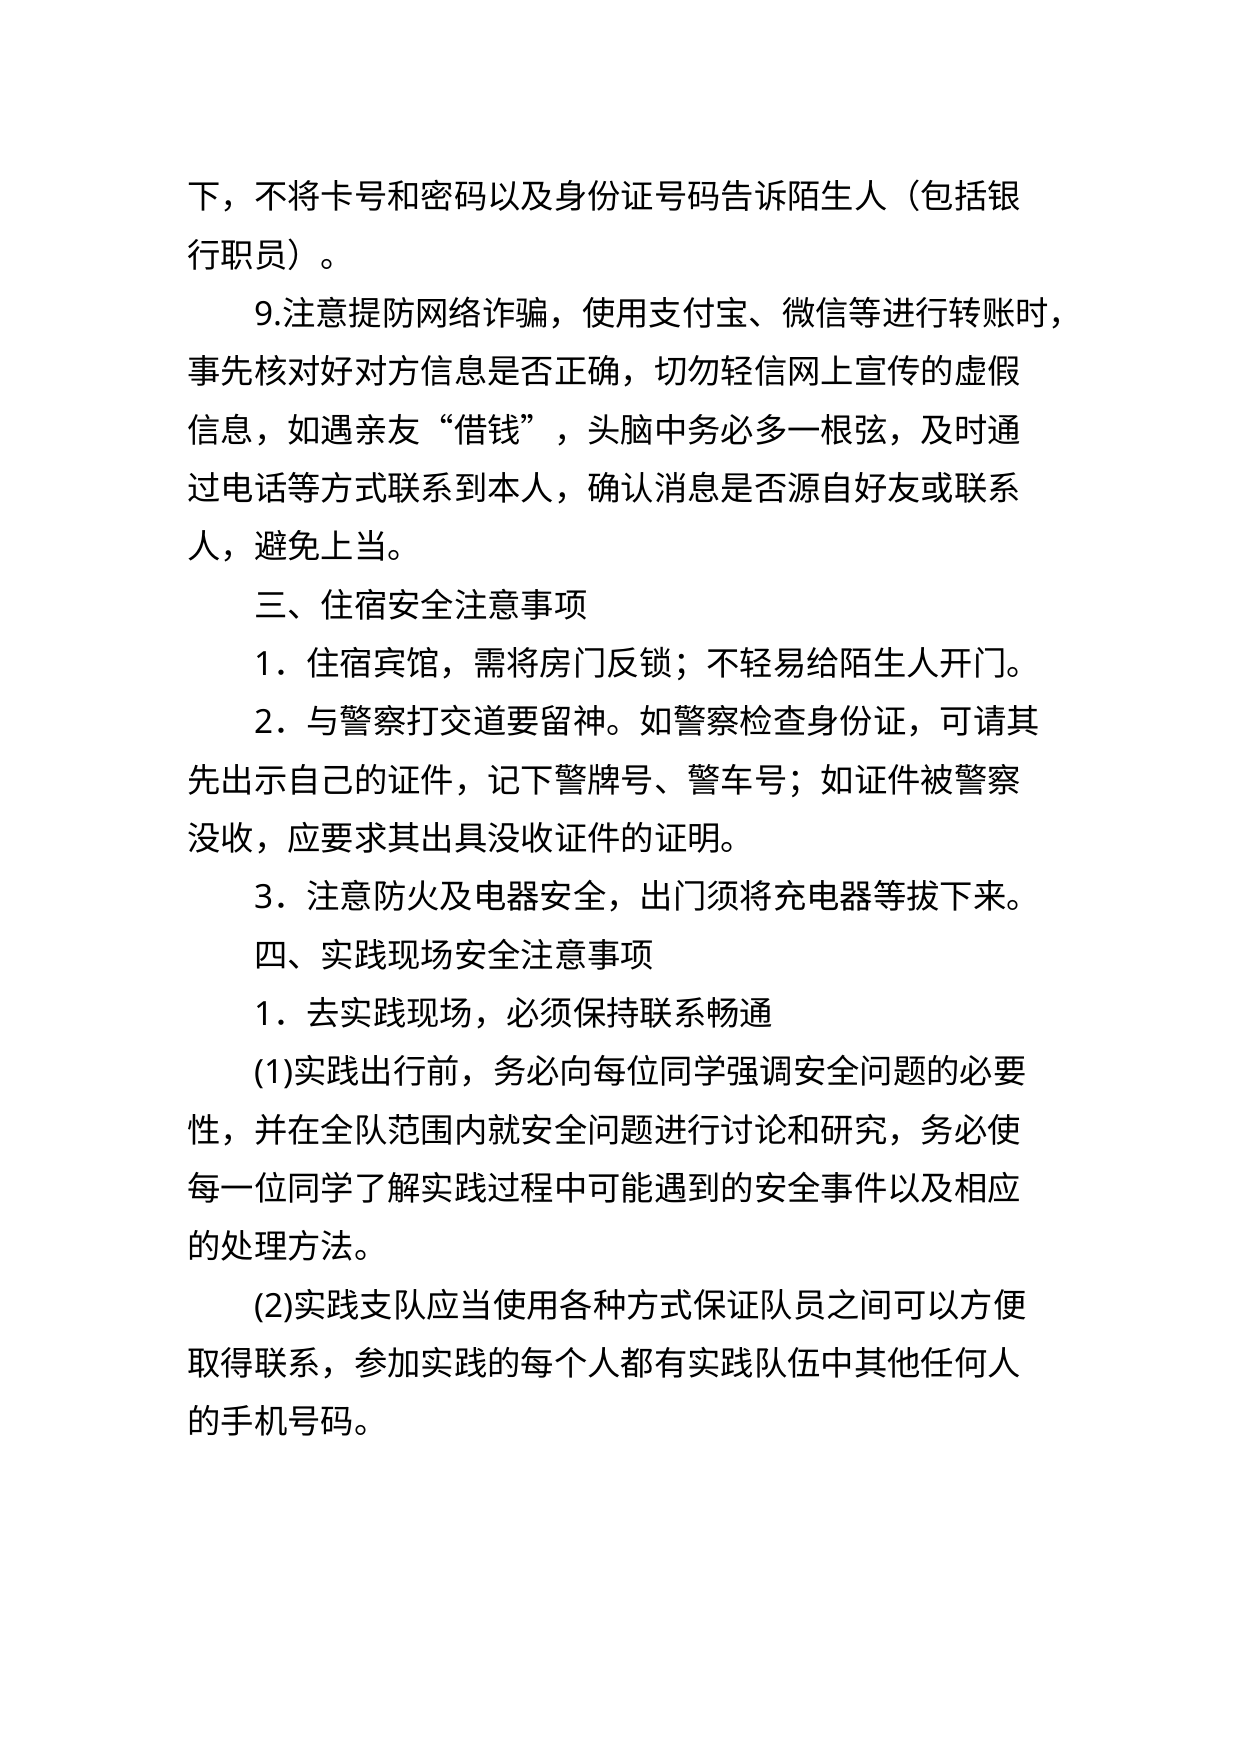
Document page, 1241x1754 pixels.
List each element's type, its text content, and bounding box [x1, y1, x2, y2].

text 1．住宿宾馆，需将房门反锁；不轻易给陌生人开门。 [187, 629, 1053, 687]
text (2)实践支队应当使用各种方式保证队员之间可以方便取得联系，参加实践的每个人都有实践队伍中其他任何人的手机号码。 [187, 1270, 1053, 1445]
text 3．注意防火及电器安全，出门须将充电器等拔下来。 [187, 862, 1053, 920]
text (1)实践出行前，务必向每位同学强调安全问题的必要性，并在全队范围内就安全问题进行讨论和研究，务必使每一位同学了解实践过程中可能遇到的安全事件以及相应的处理方法。 [187, 1037, 1053, 1270]
text 三、住宿安全注意事项 [187, 570, 1053, 629]
text 9.注意提防网络诈骗，使用支付宝、微信等进行转账时，事先核对好对方信息是否正确，切勿轻信网上宣传的虚假信息，如遇亲友“借钱”，头脑中务必多一根弦，及时通过电话等方式联系到本人，确认消息是否源自好友或联系人，避免上当。 [187, 279, 1053, 570]
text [187, 162, 1053, 279]
text 2．与警察打交道要留神。如警察检查身份证，可请其先出示自己的证件，记下警牌号、警车号；如证件被警察没收，应要求其出具没收证件的证明。 [187, 687, 1053, 862]
text 1．去实践现场，必须保持联系畅通 [187, 979, 1053, 1037]
text 四、实践现场安全注意事项 [187, 920, 1053, 979]
